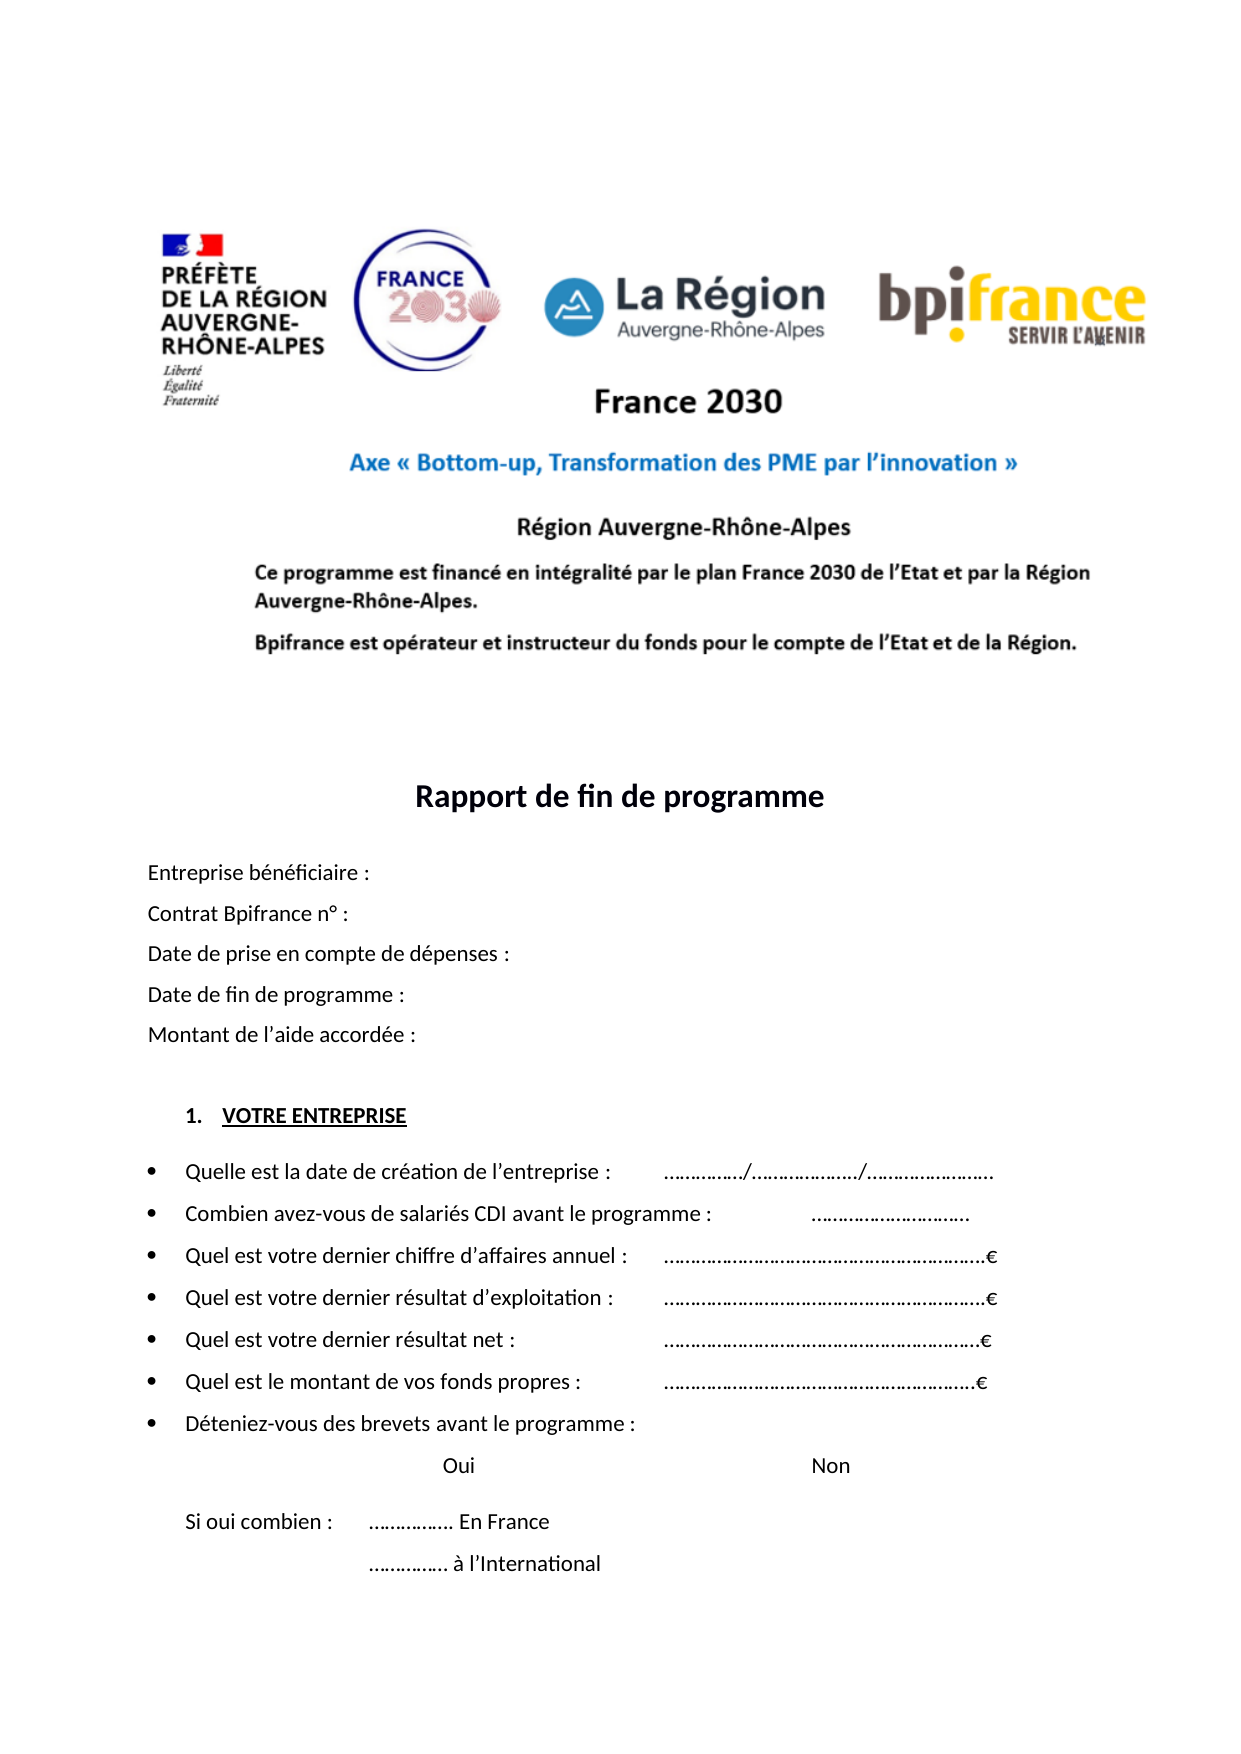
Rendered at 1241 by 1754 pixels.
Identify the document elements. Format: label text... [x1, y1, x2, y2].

text Contrat Bpifrance n° : [148, 899, 1093, 927]
list Quel est votre dernier résultat d’exploitation : …………………………………………………….€ [148, 1283, 1093, 1311]
list Quel est votre dernier chiffre d’affaires annuel : …………………………………………………….€ [148, 1241, 1093, 1269]
list Combien avez-vous de salariés CDI avant le programme : ………………………… [148, 1199, 1093, 1227]
list Oui Non [185, 1451, 1093, 1479]
text Entreprise bénéficiaire : [148, 858, 1093, 886]
text Date de fin de programme : [148, 980, 1093, 1008]
list Déteniez-vous des brevets avant le programme : [148, 1409, 1093, 1437]
list Quelle est la date de création de l’entreprise : ……………/………………../…………………… [148, 1157, 1093, 1185]
list …………… à l’International [185, 1549, 1093, 1577]
text Montant de l’aide accordée : [148, 1020, 1093, 1048]
text Date de prise en compte de dépenses : [148, 939, 1093, 967]
text Rapport de fin de programme [148, 775, 1093, 815]
list Quel est le montant de vos fonds propres : …………………………………………………..€ [148, 1367, 1093, 1395]
list VOTRE ENTREPRISE [185, 1101, 1093, 1129]
list Quel est votre dernier résultat net : ……………………………………………………€ [148, 1325, 1093, 1353]
list Si oui combien : ……………. En France [185, 1507, 1093, 1535]
picture [147, 221, 1167, 658]
